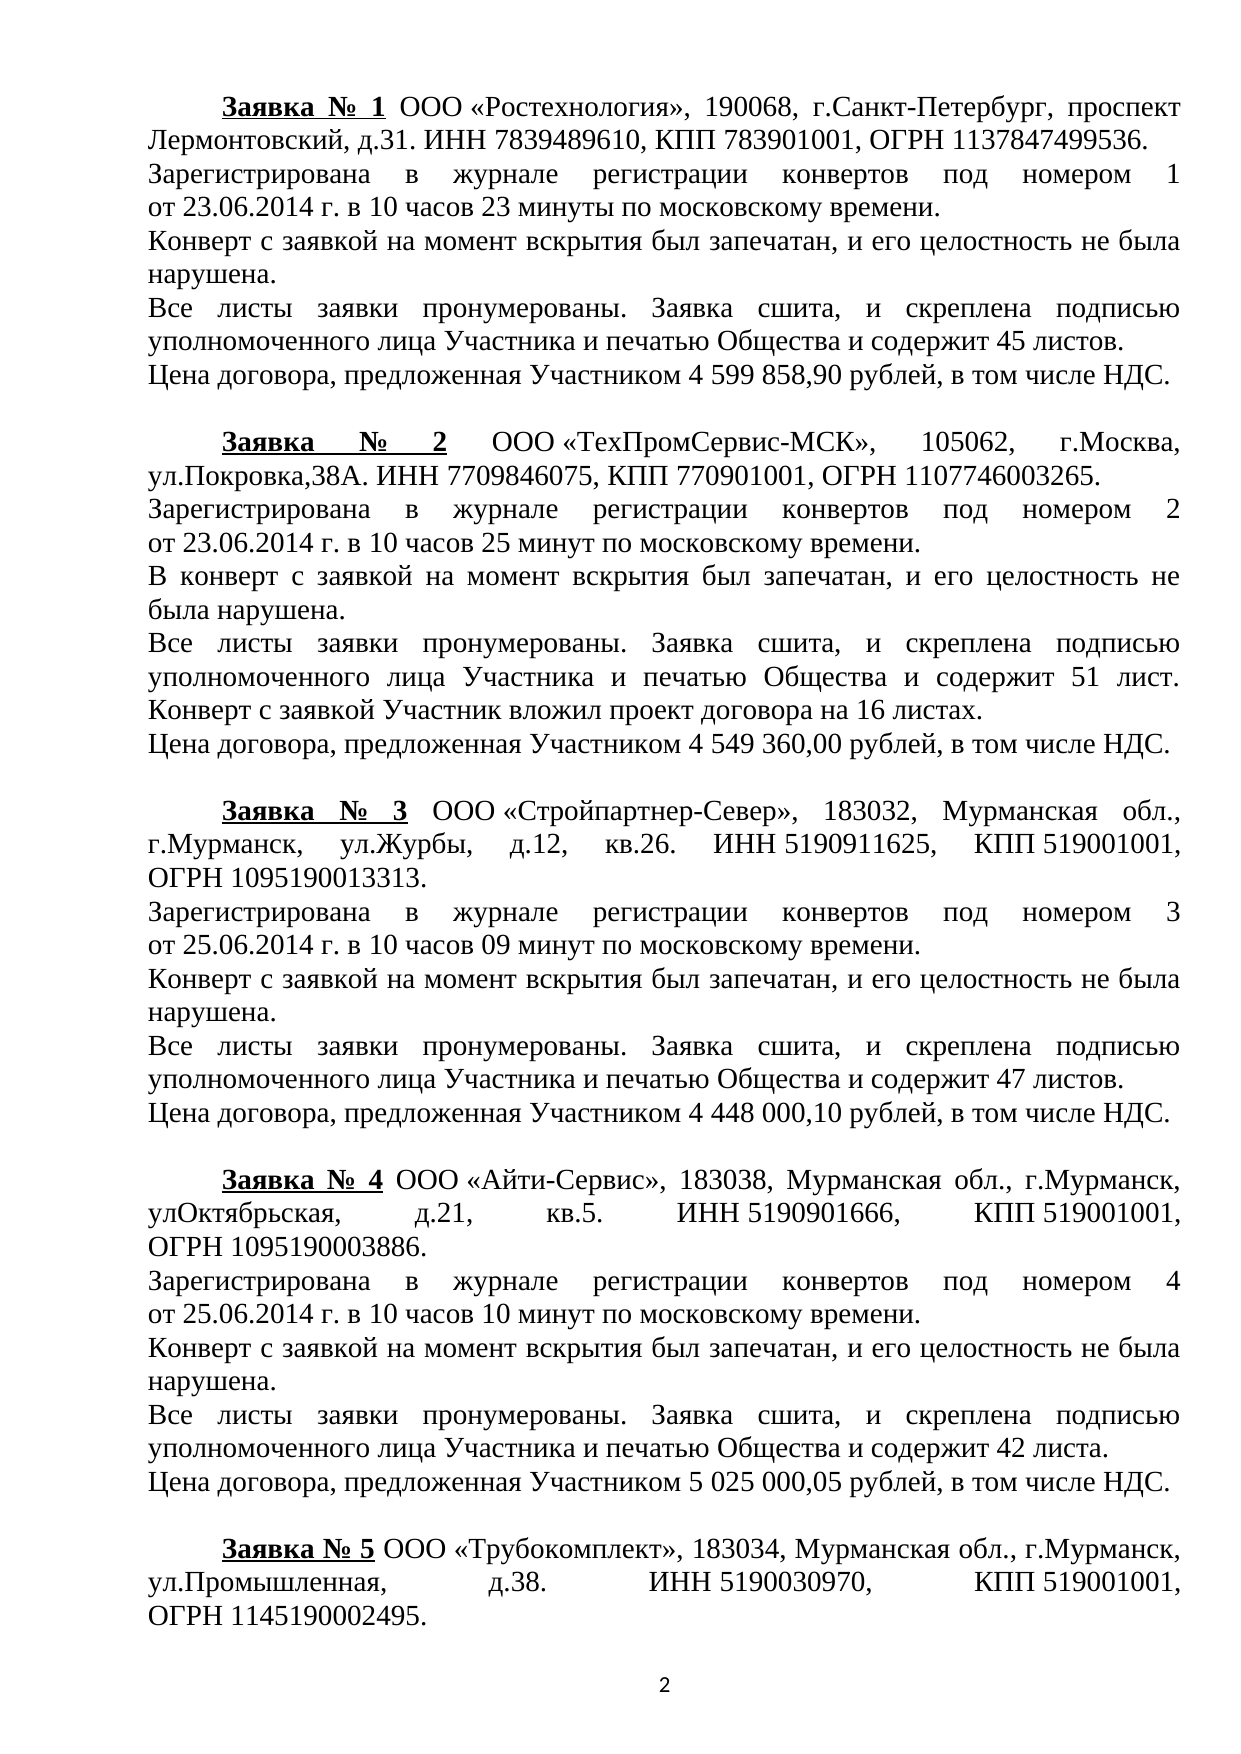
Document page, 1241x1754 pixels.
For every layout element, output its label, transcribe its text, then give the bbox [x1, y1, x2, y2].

text Зарегистрирована в журнале регистрации конвертов под номером 1 от 23.06.2014 г. в 10 часов 23 минуты по московскому времени. [148, 156, 1181, 223]
text Конверт с заявкой на момент вскрытия был запечатан, и его целостность не была нарушена. [148, 1330, 1181, 1397]
text Конверт с заявкой на момент вскрытия был запечатан, и его целостность не была нарушена. [148, 223, 1181, 290]
text Заявка № 1 ООО «Ростехнология», 190068, г.Санкт-Петербург, проспект Лермонтовский, д.31. ИНН 7839489610, КПП 783901001, ОГРН 1137847499536. [148, 89, 1181, 156]
text Зарегистрирована в журнале регистрации конвертов под номером 4 от 25.06.2014 г. в 10 часов 10 минут по московскому времени. [148, 1263, 1181, 1330]
text Все листы заявки пронумерованы. Заявка сшита, и скреплена подписью уполномоченного лица Участника и печатью Общества и содержит 51 лист. Конверт с заявкой Участник вложил проект договора на 16 листах. [148, 625, 1181, 726]
text Цена договора, предложенная Участником 4 549 360,00 рублей, в том числе НДС. [148, 726, 1181, 759]
text Конверт с заявкой на момент вскрытия был запечатан, и его целостность не была нарушена. [148, 961, 1181, 1028]
text Заявка № 3 ООО «Стройпартнер-Север», 183032, Мурманская обл., г.Мурманск, ул.Журбы, д.12, кв.26. ИНН 5190911625, КПП 519001001, ОГРН 1095190013313. [148, 793, 1181, 894]
text Все листы заявки пронумерованы. Заявка сшита, и скреплена подписью уполномоченного лица Участника и печатью Общества и содержит 42 листа. [148, 1397, 1181, 1464]
text Цена договора, предложенная Участником 4 599 858,90 рублей, в том числе НДС. [148, 357, 1181, 391]
text Заявка № 5 ООО «Трубокомплект», 183034, Мурманская обл., г.Мурманск, ул.Промышленная, д.38. ИНН 5190030970, КПП 519001001, ОГРН 1145190002495. [148, 1531, 1181, 1632]
text Все листы заявки пронумерованы. Заявка сшита, и скреплена подписью уполномоченного лица Участника и печатью Общества и содержит 45 листов. [148, 290, 1181, 357]
text Заявка № 4 ООО «Айти-Сервис», 183038, Мурманская обл., г.Мурманск, улОктябрьская, д.21, кв.5. ИНН 5190901666, КПП 519001001, ОГРН 1095190003886. [148, 1162, 1181, 1263]
text Все листы заявки пронумерованы. Заявка сшита, и скреплена подписью уполномоченного лица Участника и печатью Общества и содержит 47 листов. [148, 1028, 1181, 1095]
text Цена договора, предложенная Участником 4 448 000,10 рублей, в том числе НДС. [148, 1095, 1181, 1128]
text В конверт с заявкой на момент вскрытия был запечатан, и его целостность не была нарушена. [148, 558, 1181, 625]
text Цена договора, предложенная Участником 5 025 000,05 рублей, в том числе НДС. [148, 1464, 1181, 1497]
text Заявка № 2 ООО «ТехПромСервис-МСК», 105062, г.Москва, ул.Покровка,38А. ИНН 7709846075, КПП 770901001, ОГРН 1107746003265. [148, 424, 1181, 491]
text Зарегистрирована в журнале регистрации конвертов под номером 3 от 25.06.2014 г. в 10 часов 09 минут по московскому времени. [148, 894, 1181, 961]
text Зарегистрирована в журнале регистрации конвертов под номером 2 от 23.06.2014 г. в 10 часов 25 минут по московскому времени. [148, 491, 1181, 558]
